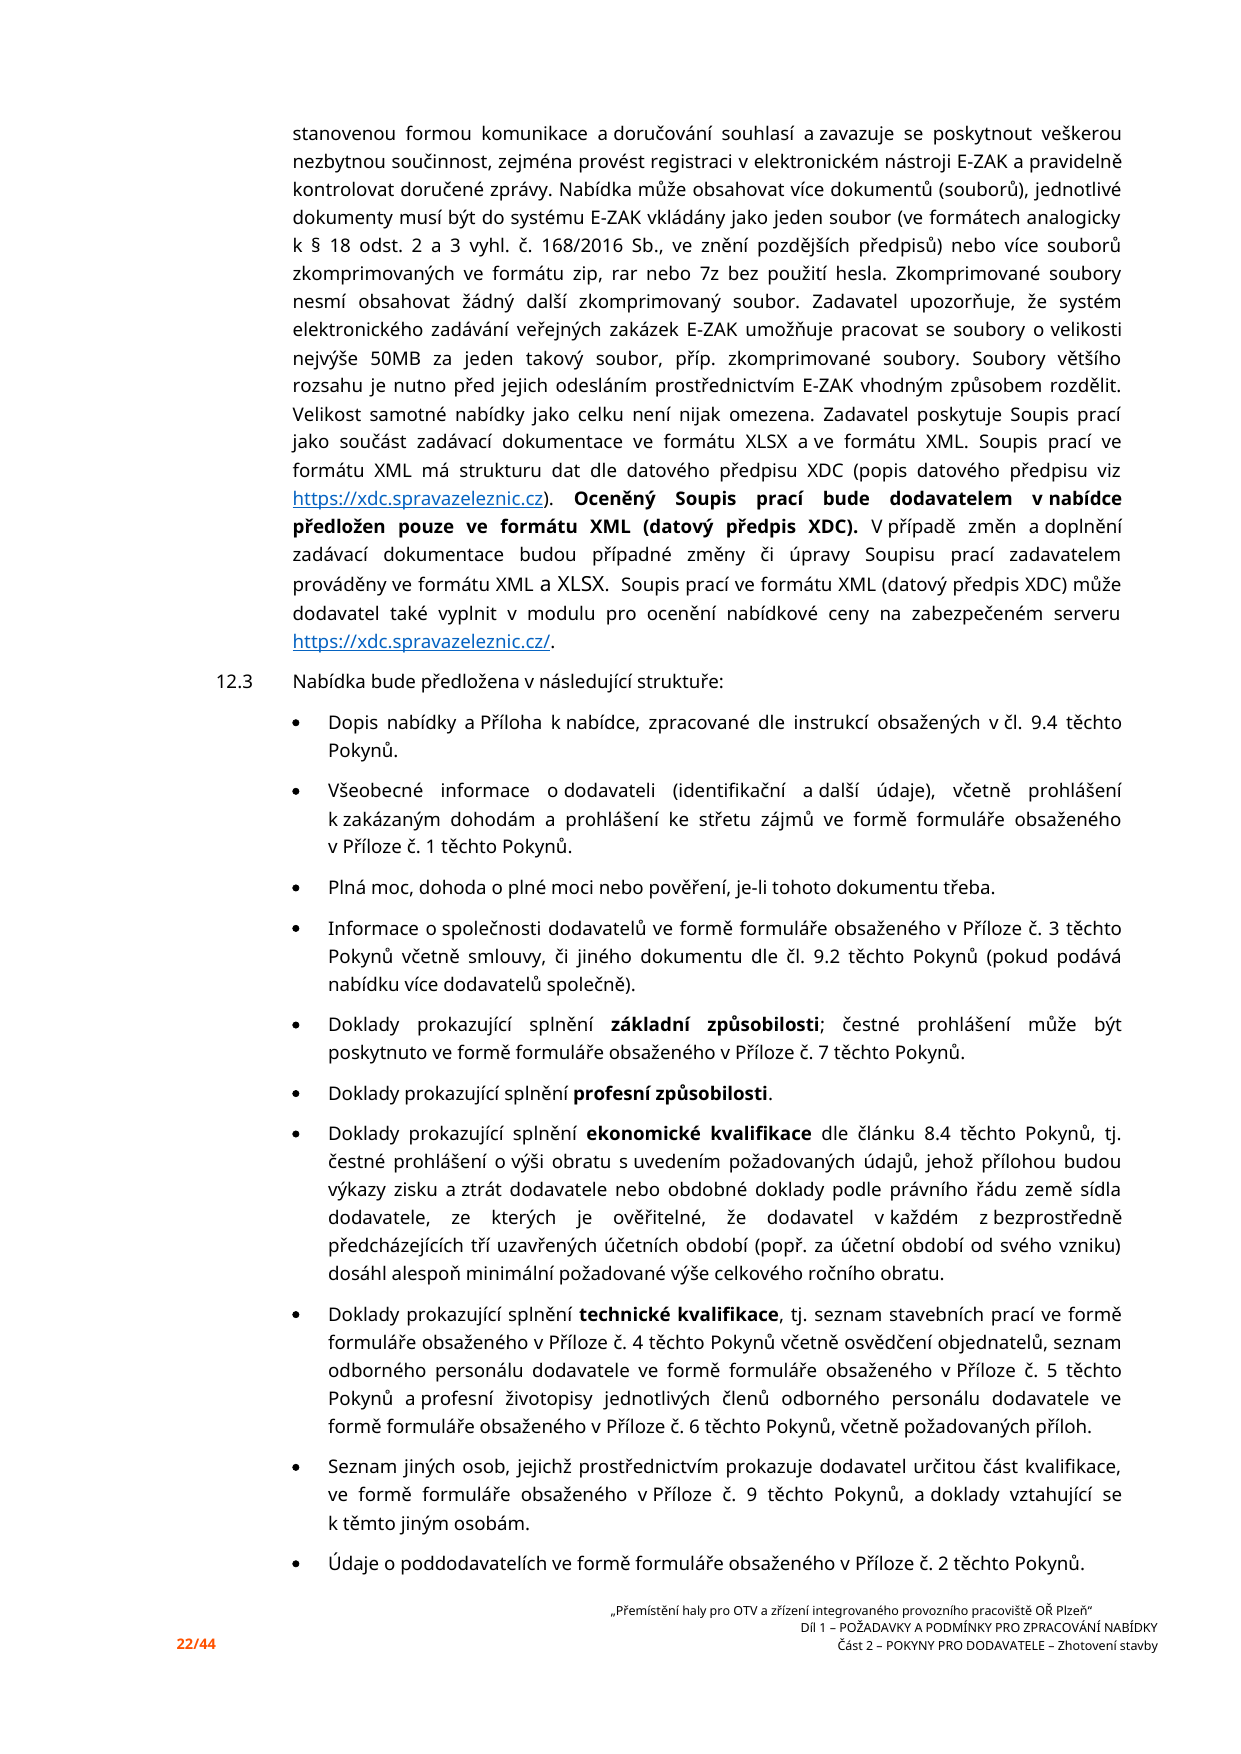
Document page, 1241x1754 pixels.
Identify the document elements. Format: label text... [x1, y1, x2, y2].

text Údaje o poddodavatelích ve formě formuláře obsaženého v Příloze č. 2 těchto Pokynů. [292, 1550, 1122, 1576]
text Doklady prokazující splnění základní způsobilosti; čestné prohlášení může být poskytnuto ve formě formuláře obsaženého v Příloze č. 7 těchto Pokynů. [292, 1011, 1122, 1065]
text Nabídka bude předložena v následující struktuře: [216, 669, 1122, 694]
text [216, 121, 1122, 654]
text Seznam jiných osob, jejichž prostřednictvím prokazuje dodavatel určitou část kvalifikace, ve formě formuláře obsaženého v Příloze č. 9 těchto Pokynů, a doklady vztahující se k těmto jiným osobám. [292, 1454, 1122, 1535]
text Dopis nabídky a Příloha k nabídce, zpracované dle instrukcí obsažených v čl. 9.4 těchto Pokynů. [292, 709, 1122, 763]
text Doklady prokazující splnění technické kvalifikace, tj. seznam stavebních prací ve formě formuláře obsaženého v Příloze č. 4 těchto Pokynů včetně osvědčení objednatelů, seznam odborného personálu dodavatele ve formě formuláře obsaženého v Příloze č. 5 těchto Pokynů a profesní životopisy jednotlivých členů odborného personálu dodavatele ve formě formuláře obsaženého v Příloze č. 6 těchto Pokynů, včetně požadovaných příloh. [292, 1301, 1122, 1439]
text Doklady prokazující splnění profesní způsobilosti. [292, 1080, 1122, 1106]
text Doklady prokazující splnění ekonomické kvalifikace dle článku 8.4 těchto Pokynů, tj. čestné prohlášení o výši obratu s uvedením požadovaných údajů, jehož přílohou budou výkazy zisku a ztrát dodavatele nebo obdobné doklady podle právního řádu země sídla dodavatele, ze kterých je ověřitelné, že dodavatel v každém z bezprostředně předcházejících tří uzavřených účetních období (popř. za účetní období od svého vzniku) dosáhl alespoň minimální požadované výše celkového ročního obratu. [292, 1121, 1122, 1286]
text Informace o společnosti dodavatelů ve formě formuláře obsaženého v Příloze č. 3 těchto Pokynů včetně smlouvy, či jiného dokumentu dle čl. 9.2 těchto Pokynů (pokud podává nabídku více dodavatelů společně). [292, 915, 1122, 996]
text Všeobecné informace o dodavateli (identifikační a další údaje), včetně prohlášení k zakázaným dohodám a prohlášení ke střetu zájmů ve formě formuláře obsaženého v Příloze č. 1 těchto Pokynů. [292, 778, 1122, 859]
text Plná moc, dohoda o plné moci nebo pověření, je-li tohoto dokumentu třeba. [292, 874, 1122, 900]
